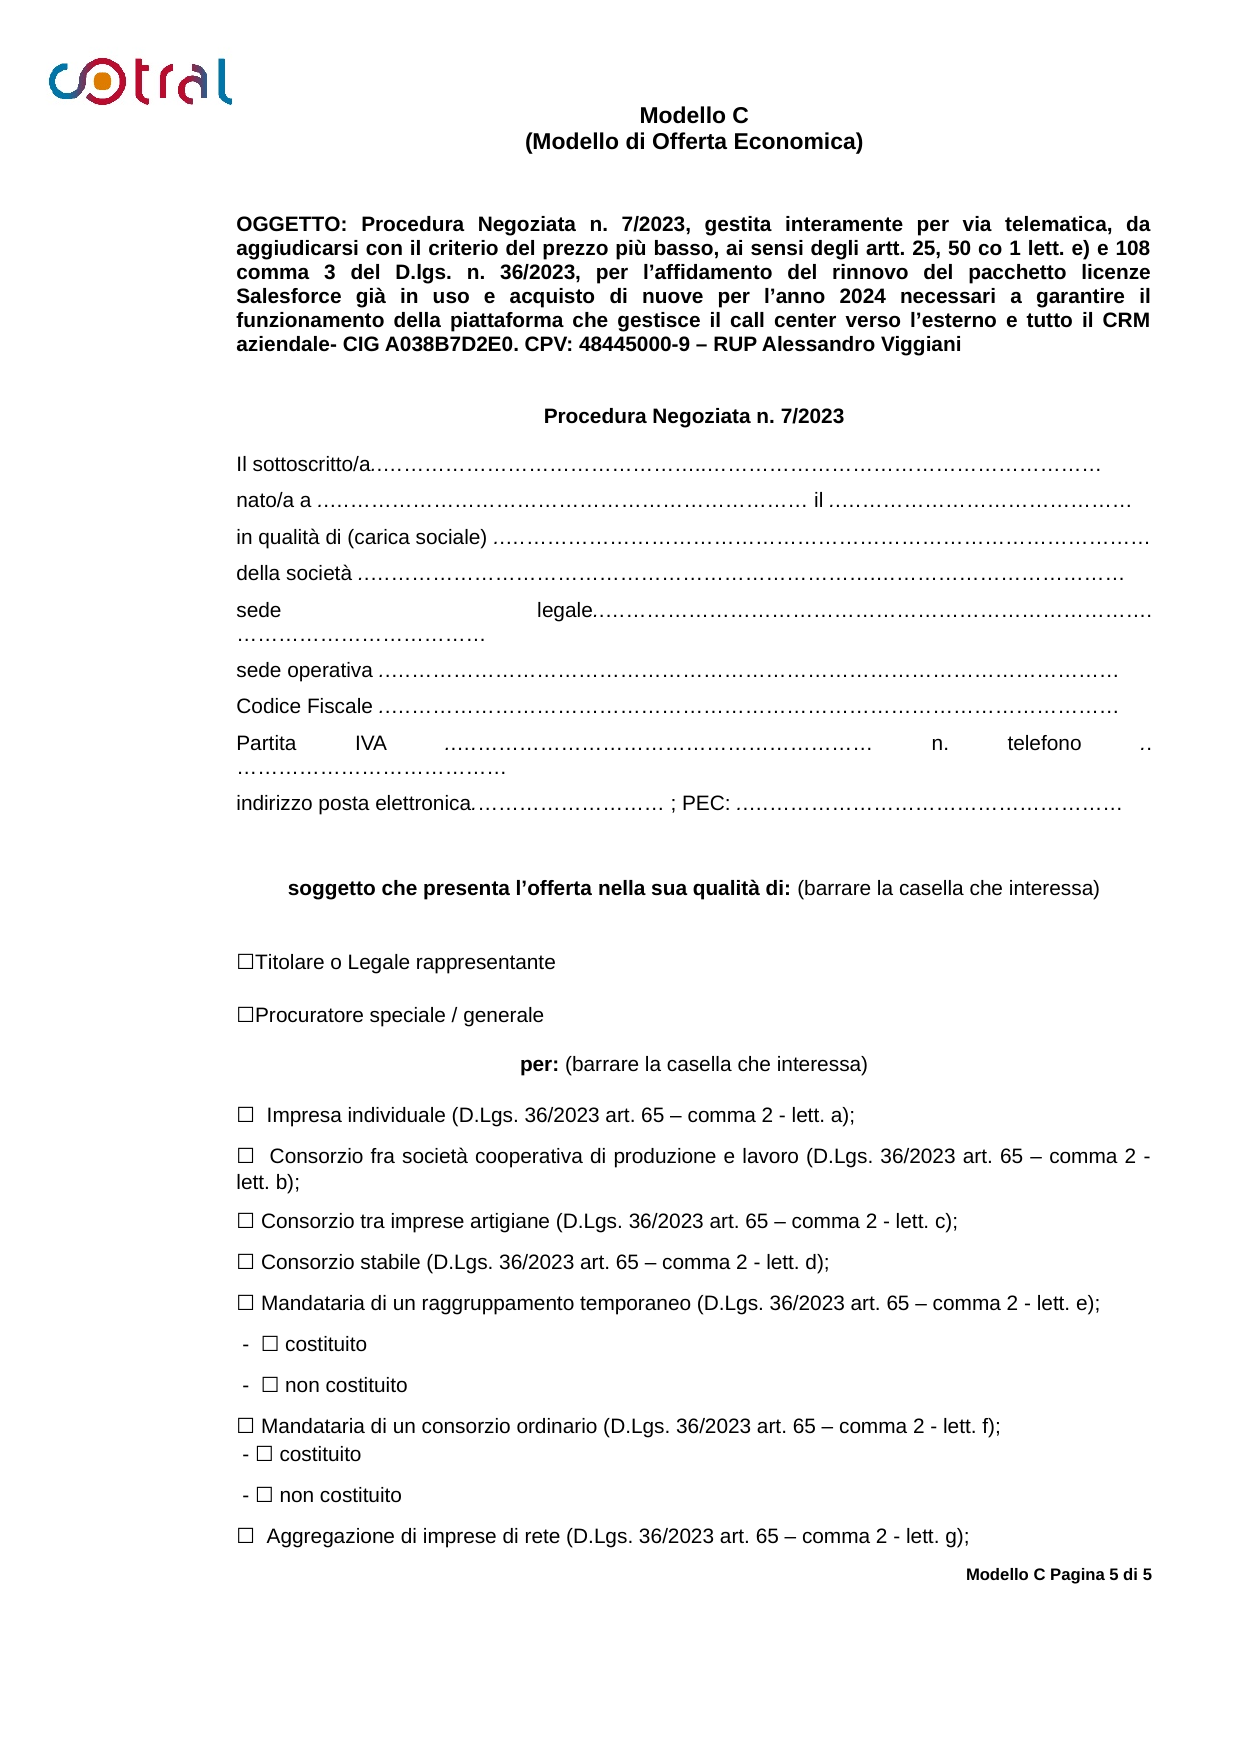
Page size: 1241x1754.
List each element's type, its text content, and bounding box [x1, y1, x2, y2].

text OGGETTO: Procedura Negoziata n. 7/2023, gestita interamente per via telematica, da aggiudicarsi con il criterio del prezzo più basso, ai sensi degli artt. 25, 50 co 1 lett. e) e 108 comma 3 del D.lgs. n. 36/2023, per l’affidamento del rinnovo del pacchetto licenze Salesforce già in uso e acquisto di nuove per l’anno 2024 necessari a garantire il funzionamento della piattaforma che gestisce il call center verso l’esterno e tutto il CRM aziendale- CIG A038B7D2E0. CPV: 48445000-9 – RUP Alessandro Viggiani [236, 212, 1152, 356]
text - non costituito [236, 1370, 1152, 1398]
picture [3, 4, 277, 158]
text Aggregazione di imprese di rete (D.Lgs. 36/2023 art. 65 – comma 2 - lett. g); [236, 1521, 1152, 1549]
text sede legale. [236, 597, 1152, 645]
text Il sottoscritto/a. [236, 452, 1152, 476]
text Partita IVA . n. telefono . [236, 731, 1152, 779]
text Consorzio tra imprese artigiane (D.Lgs. 36/2023 art. 65 – comma 2 - lett. c); [236, 1206, 1152, 1234]
text Impresa individuale (D.Lgs. 36/2023 art. 65 – comma 2 - lett. a); [236, 1100, 1152, 1129]
text in qualità di (carica sociale) . [236, 524, 1152, 548]
text - costituito [236, 1329, 1152, 1357]
text nato/a a . il . [236, 488, 1152, 512]
text Codice Fiscale . [236, 694, 1152, 718]
text - costituito [236, 1439, 1152, 1468]
text sede operativa . [236, 658, 1152, 682]
text Procuratore speciale / generale [236, 1000, 1152, 1028]
text della società . [236, 561, 1152, 585]
text Procedura Negoziata n. 7/2023 [236, 404, 1152, 428]
text soggetto che presenta l’offerta nella sua qualità di: (barrare la casella che interessa) [236, 876, 1152, 899]
text - non costituito [236, 1480, 1152, 1508]
text Consorzio stabile (D.Lgs. 36/2023 art. 65 – comma 2 - lett. d); [236, 1247, 1152, 1275]
text Titolare o Legale rappresentante [236, 947, 1152, 976]
text indirizzo posta elettronica. ; PEC: . [236, 791, 1152, 815]
text Mandataria di un consorzio ordinario (D.Lgs. 36/2023 art. 65 – comma 2 - lett. f); [236, 1411, 1152, 1439]
text Consorzio fra società cooperativa di produzione e lavoro (D.Lgs. 36/2023 art. 65 – comma 2 - lett. b); [236, 1141, 1152, 1193]
text per: (barrare la casella che interessa) [236, 1052, 1152, 1076]
text Mandataria di un raggruppamento temporaneo (D.Lgs. 36/2023 art. 65 – comma 2 - lett. e); [236, 1288, 1152, 1316]
